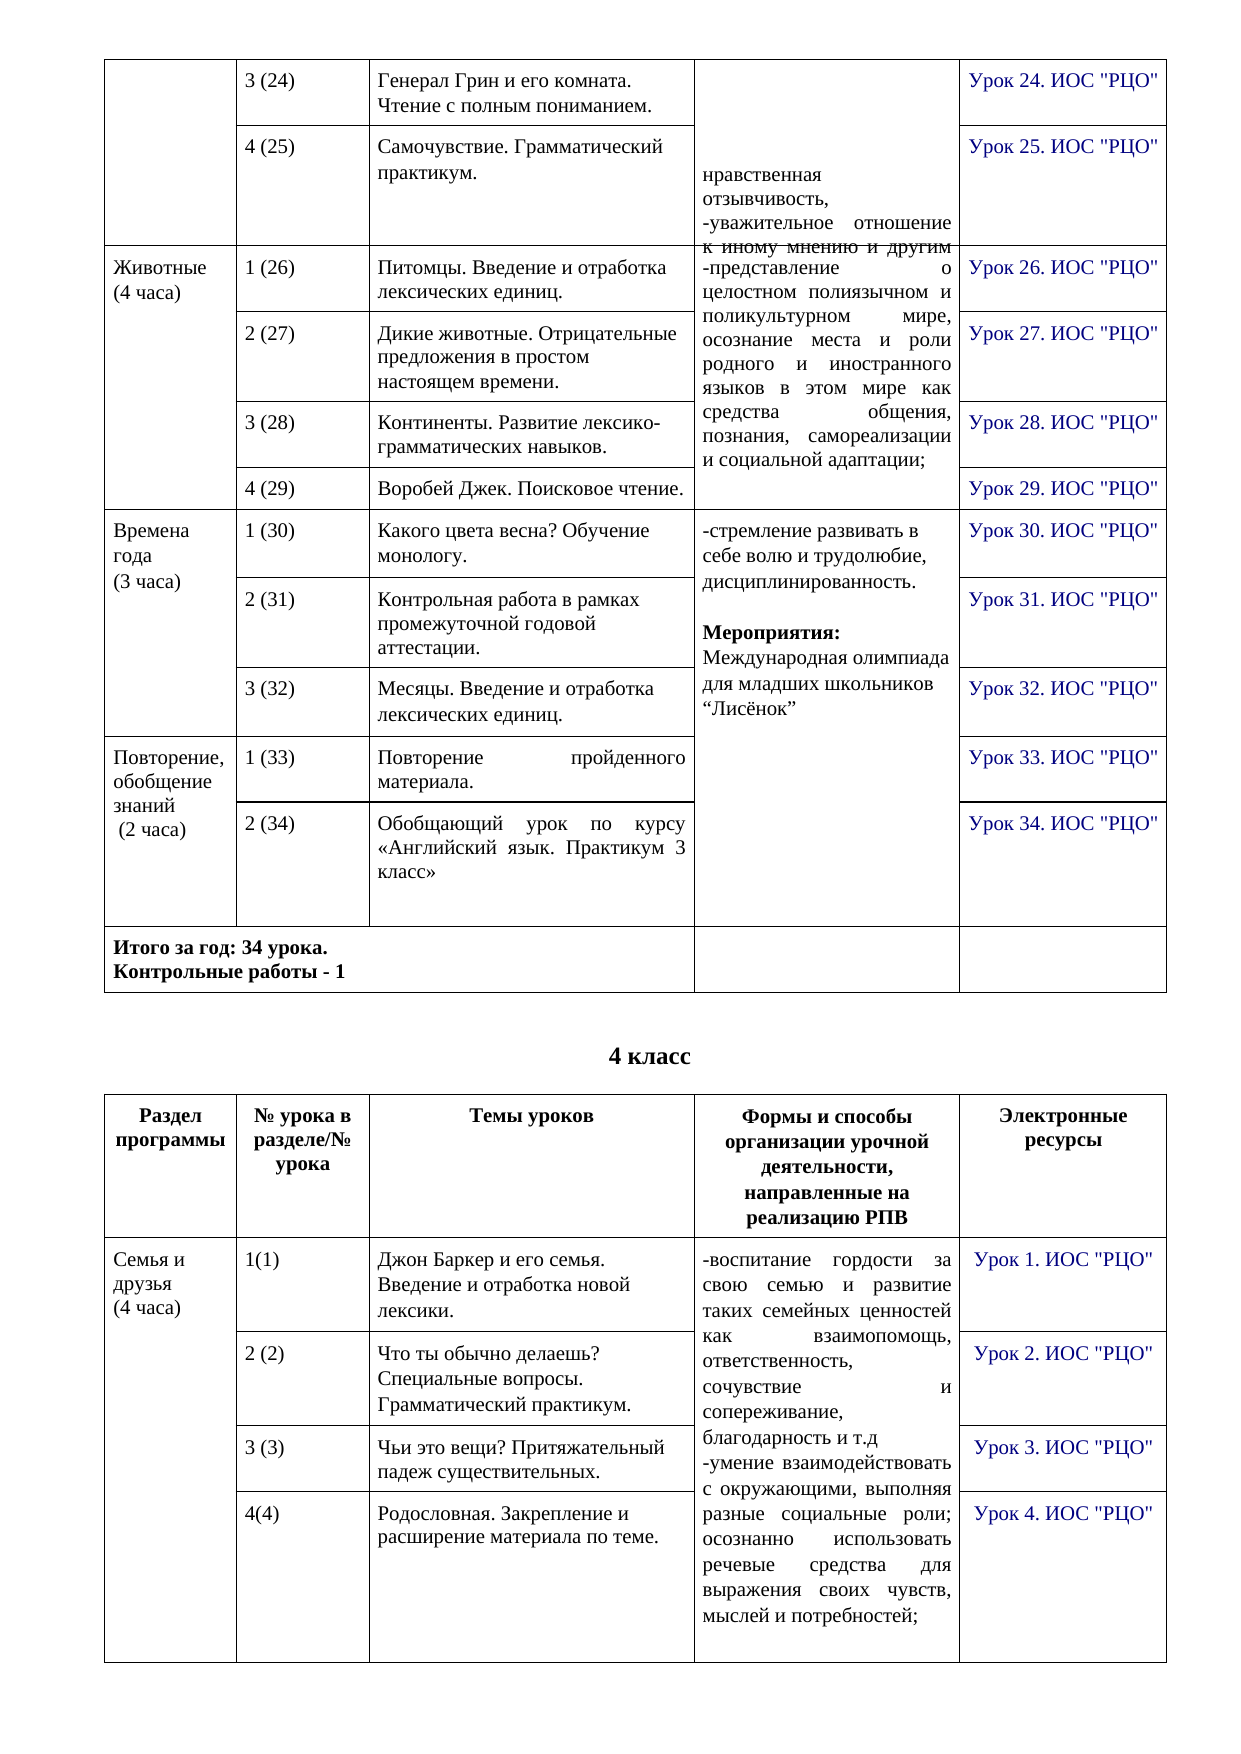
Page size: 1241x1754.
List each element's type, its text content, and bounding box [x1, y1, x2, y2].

table_cell Урок 31. ИОС "РЦО" [960, 578, 1166, 667]
table_cell Урок 29. ИОС "РЦО" [960, 468, 1166, 508]
table_cell Урок 1. ИОС "РЦО" [960, 1238, 1166, 1331]
table_cell Континенты. Развитие лексико-грамматических навыков. [370, 402, 694, 467]
table_header Темы уроков [370, 1095, 694, 1237]
table_header № урока в разделе/№ урока [237, 1095, 369, 1237]
table_cell Повторение пройденного материала. [370, 737, 694, 801]
table_cell 2 (2) [237, 1332, 369, 1425]
table_cell -стремление развивать в себе волю и трудолюбие, дисциплинированность. Мероприятия: Международная олимпиада для младших школьников “Лисёнок” [695, 510, 959, 926]
table_cell Урок 32. ИОС "РЦО" [960, 668, 1166, 736]
table_cell Джон Баркер и его семья. Введение и отработка новой лексики. [370, 1238, 694, 1331]
table_header Формы и способы организации урочной деятельности, направленные на реализацию РПВ [695, 1095, 959, 1237]
table_cell Урок 28. ИОС "РЦО" [960, 402, 1166, 467]
table_cell Что ты обычно делаешь? Специальные вопросы. Грамматический практикум. [370, 1332, 694, 1425]
table_cell Питомцы. Введение и отработка лексических единиц. [370, 246, 694, 311]
table_cell 2 (27) [237, 312, 369, 401]
table_cell 1 (33) [237, 737, 369, 801]
table_cell Урок 34. ИОС "РЦО" [960, 803, 1166, 926]
table_cell 4 (25) [237, 126, 369, 245]
table_cell Урок 30. ИОС "РЦО" [960, 510, 1166, 577]
table_cell Обобщающий урок по курсу «Английский язык. Практикум 3 класс» [370, 803, 694, 926]
table_cell 1 (30) [237, 510, 369, 577]
table_cell Месяцы. Введение и отработка лексических единиц. [370, 668, 694, 736]
table_cell 3 (24) [237, 60, 369, 125]
table_cell 3 (3) [237, 1426, 369, 1491]
table_cell Воробей Джек. Поисковое чтение. [370, 468, 694, 508]
table_cell Какого цвета весна? Обучение монологу. [370, 510, 694, 577]
table_cell Урок 2. ИОС "РЦО" [960, 1332, 1166, 1425]
table_cell -воспитание гордости за свою семью и развитие таких семейных ценностей как взаимопомощь, ответственность, сочувствие и сопереживание, благодарность и т.д -умение взаимодействовать с окружающими, выполняя разные социальные роли; осознанно использовать речевые средства для выражения своих чувств, мыслей и потребностей; [695, 1238, 959, 1662]
table_cell Времена года (3 часа) [105, 510, 236, 736]
table_cell Контрольная работа в рамках промежуточной годовой аттестации. [370, 578, 694, 667]
table_cell [695, 927, 959, 992]
table_cell 2 (34) [237, 803, 369, 926]
table_header Раздел программы [105, 1095, 236, 1237]
table_cell 3 (28) [237, 402, 369, 467]
table_cell Чьи это вещи? Притяжательный падеж существительных. [370, 1426, 694, 1491]
table_cell Урок 26. ИОС "РЦО" [960, 246, 1166, 311]
table_cell Повторение, обобщение знаний (2 часа) [105, 737, 236, 926]
table_cell Родословная. Закрепление и расширение материала по теме. [370, 1492, 694, 1662]
table_cell Урок 24. ИОС "РЦО" [960, 60, 1166, 125]
table_cell 1 (26) [237, 246, 369, 311]
table_cell Урок 3. ИОС "РЦО" [960, 1426, 1166, 1491]
table_cell 4 (29) [237, 468, 369, 508]
table_cell Самочувствие. Грамматический практикум. [370, 126, 694, 245]
table_cell 2 (31) [237, 578, 369, 667]
table_cell Итого за год: 34 урока. Контрольные работы - 1 [105, 927, 694, 992]
table_cell Урок 25. ИОС "РЦО" [960, 126, 1166, 245]
table_cell Генерал Грин и его комната. Чтение с полным пониманием. [370, 60, 694, 125]
table_cell Семья и друзья (4 часа) [105, 1238, 236, 1662]
text 4 класс [118, 1041, 1181, 1069]
table_cell 1(1) [237, 1238, 369, 1331]
table_header Электронные ресурсы [960, 1095, 1166, 1237]
table_cell Урок 27. ИОС "РЦО" [960, 312, 1166, 401]
table_cell Дикие животные. Отрицательные предложения в простом настоящем времени. [370, 312, 694, 401]
table_cell 4(4) [237, 1492, 369, 1662]
table_cell [960, 927, 1166, 992]
table_cell Животные (4 часа) [105, 246, 236, 508]
table_cell Урок 33. ИОС "РЦО" [960, 737, 1166, 801]
table_cell 3 (32) [237, 668, 369, 736]
table_cell Урок 4. ИОС "РЦО" [960, 1492, 1166, 1662]
table_cell -представление о целостном полиязычном и поликультурном мире, осознание места и роли родного и иностранного языков в этом мире как средства общения, познания, самореализации и социальной адаптации; [695, 246, 959, 508]
